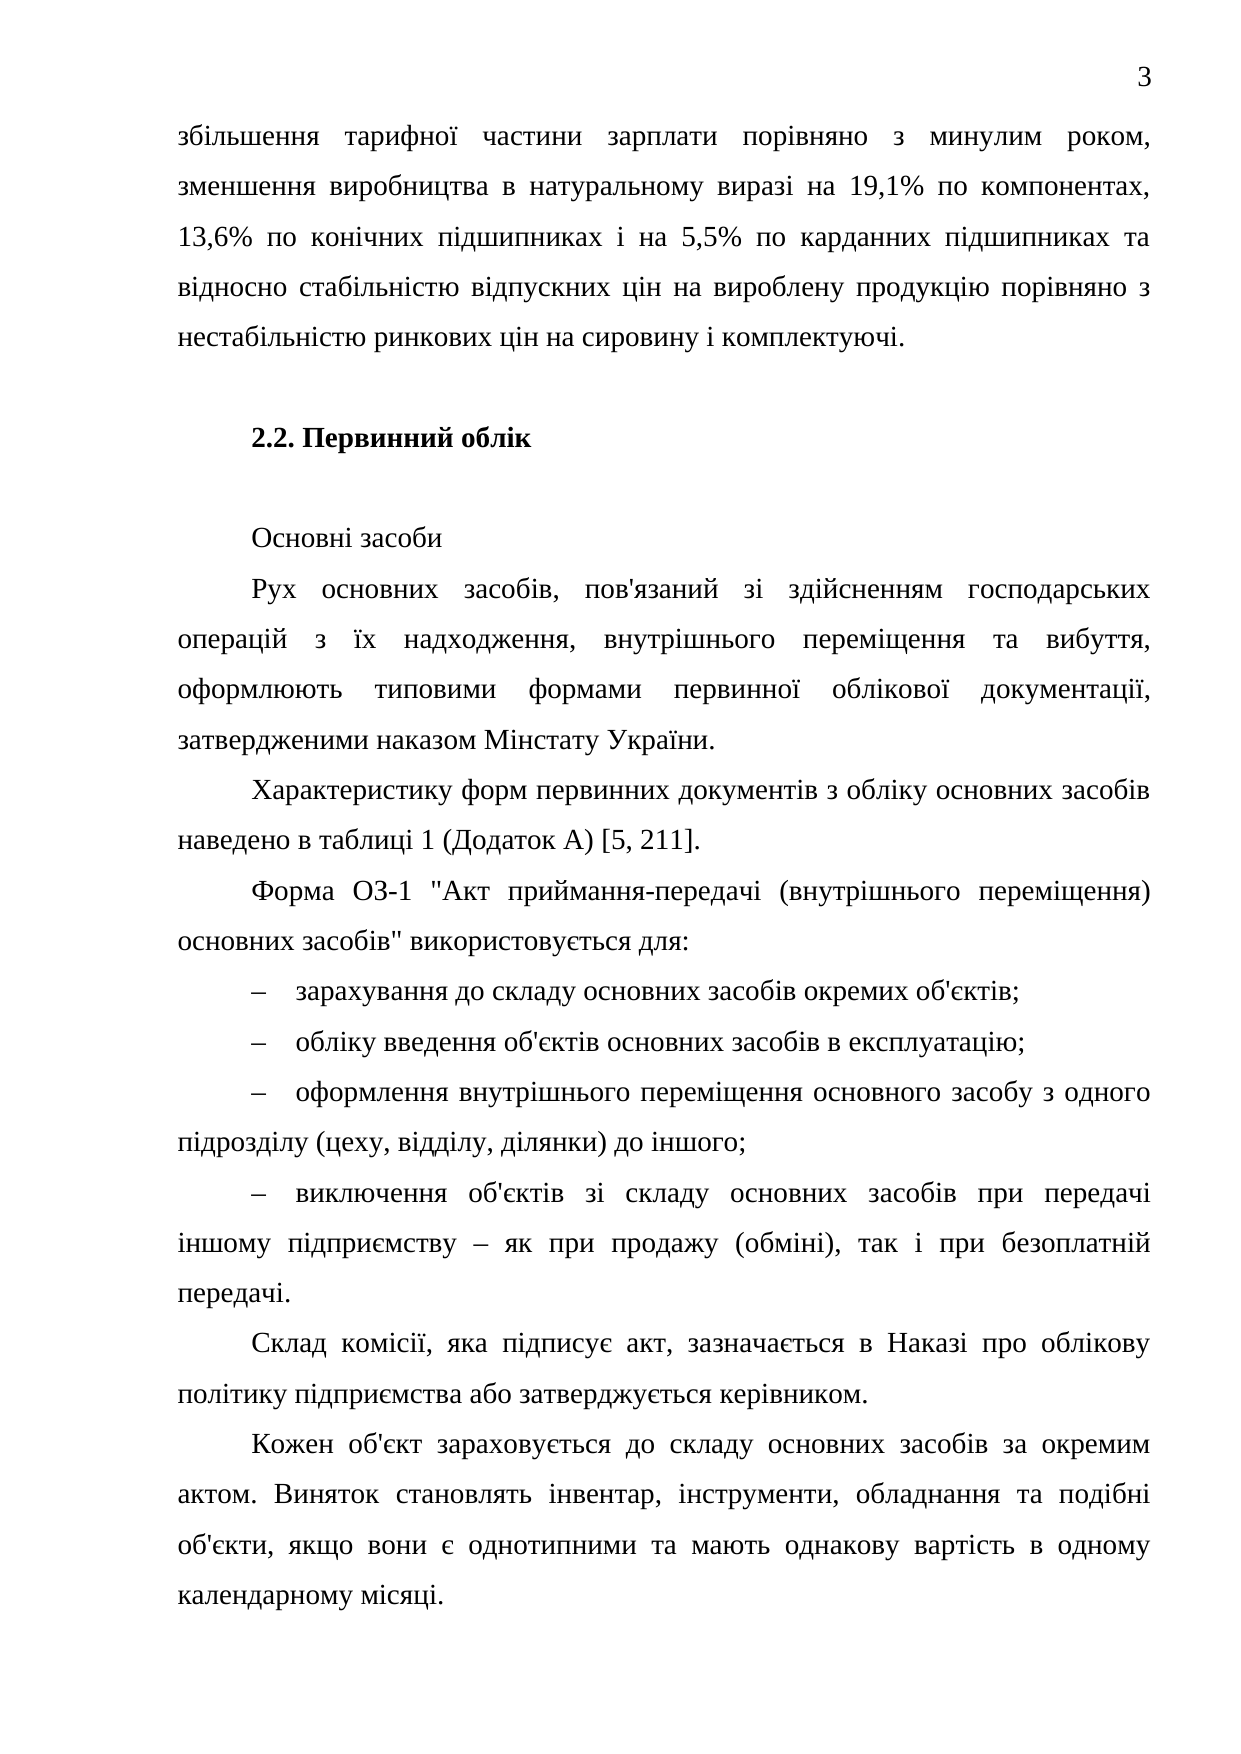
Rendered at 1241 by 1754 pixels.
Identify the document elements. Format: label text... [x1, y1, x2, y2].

text Рух основних засобів, пов'язаний зі здійсненням господарських операцій з їх надходження, внутрішнього переміщення та вибуття, оформлюють типовими формами первинної облікової документації, затвердженими наказом Мінстату України. [177, 571, 1152, 755]
list оформлення внутрішнього переміщення основного засобу з одного підрозділу (цеху, відділу, ділянки) до іншого; [177, 1074, 1152, 1158]
text 2.2. Первинний облік [177, 420, 1152, 453]
list зарахування до складу основних засобів окремих об'єктів; [177, 973, 1152, 1007]
list виключення об'єктів зі складу основних засобів при передачі іншому підприємству – як при продажу (обміні), так і при безоплатній передачі. [177, 1175, 1152, 1309]
text Форма ОЗ-1 "Акт приймання-передачі (внутрішнього переміщення) основних засобів" використовується для: [177, 873, 1152, 957]
text Склад комісії, яка підписує акт, зазначається в Наказі про облікову політику підприємства або затверджується керівником. [177, 1326, 1152, 1409]
text Кожен об'єкт зараховується до складу основних засобів за окремим актом. Виняток становлять інвентар, інструменти, обладнання та подібні об'єкти, якщо вони є однотипними та мають однакову вартість в одному календарному місяці. [177, 1426, 1152, 1611]
list обліку введення об'єктів основних засобів в експлуатацію; [177, 1024, 1152, 1057]
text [177, 118, 1152, 353]
text Основні засоби [177, 521, 1152, 554]
text Характеристику форм первинних документів з обліку основних засобів наведено в таблиці 1 (Додаток А) [5, 211]. [177, 772, 1152, 856]
